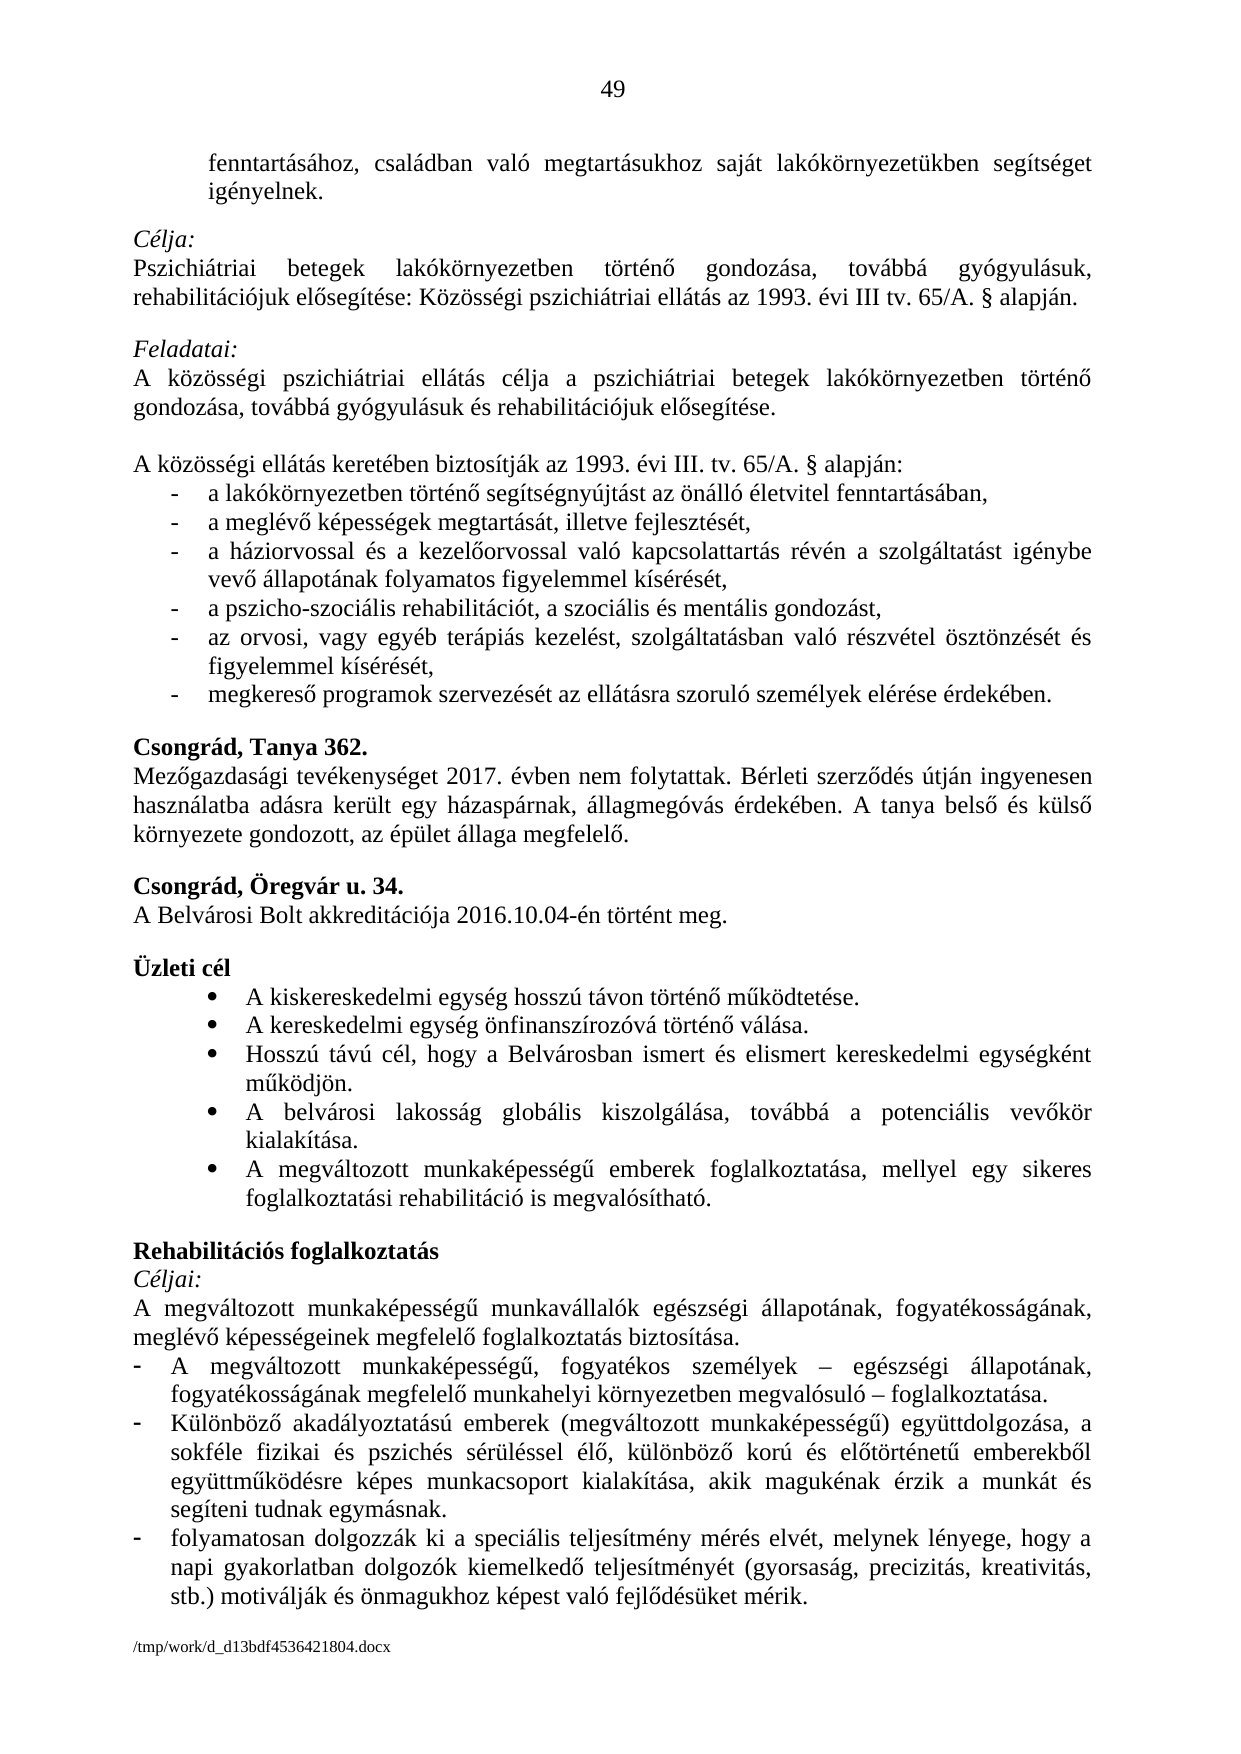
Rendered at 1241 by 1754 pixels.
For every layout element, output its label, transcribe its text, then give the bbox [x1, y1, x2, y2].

text Feladatai: [133, 334, 1093, 363]
list a háziorvossal és a kezelőorvossal való kapcsolattartás révén a szolgáltatást igénybe vevő állapotának folyamatos figyelemmel kísérését, [170, 536, 1093, 593]
list A megváltozott munkaképességű emberek foglalkoztatása, mellyel egy sikeres foglalkoztatási rehabilitáció is megvalósítható. [208, 1154, 1093, 1212]
list az orvosi, vagy egyéb terápiás kezelést, szolgáltatásban való részvétel ösztönzését és figyelemmel kísérését, [170, 622, 1093, 679]
text Pszichiátriai betegek lakókörnyezetben történő gondozása, továbbá gyógyulásuk, rehabilitációjuk elősegítése: Közösségi pszichiátriai ellátás az 1993. évi III tv. 65/A. § alapján. [133, 253, 1093, 311]
title Rehabilitációs foglalkoztatás [133, 1236, 1093, 1264]
list Hosszú távú cél, hogy a Belvárosban ismert és elismert kereskedelmi egységként működjön. [208, 1039, 1093, 1097]
text Csongrád, Tanya 362. [133, 732, 1093, 761]
list Különböző akadályoztatású emberek (megváltozott munkaképességű) együttdolgozása, a sokféle fizikai és pszichés sérüléssel élő, különböző korú és előtörténetű emberekből együttműködésre képes munkacsoport kialakítása, akik magukénak érzik a munkát és segíteni tudnak egymásnak. [133, 1408, 1093, 1523]
text Céljai: [133, 1264, 1093, 1293]
text A megváltozott munkaképességű munkavállalók egészségi állapotának, fogyatékosságának, meglévő képességeinek megfelelő foglalkoztatás biztosítása. [133, 1293, 1093, 1351]
text A Belvárosi Bolt akkreditációja 2016.10.04-én történt meg. [133, 900, 1093, 929]
text Csongrád, Öregvár u. 34. [133, 871, 1093, 900]
text Üzleti cél [133, 953, 1093, 982]
list a lakókörnyezetben történő segítségnyújtást az önálló életvitel fenntartásában, [170, 478, 1093, 507]
list a pszicho-szociális rehabilitációt, a szociális és mentális gondozást, [170, 593, 1093, 622]
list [170, 148, 1093, 205]
text A közösségi ellátás keretében biztosítják az 1993. évi III. tv. 65/A. § alapján: [133, 449, 1093, 478]
list megkereső programok szervezését az ellátásra szoruló személyek elérése érdekében. [170, 679, 1093, 708]
list A kiskereskedelmi egység hosszú távon történő működtetése. [208, 982, 1093, 1011]
list A belvárosi lakosság globális kiszolgálása, továbbá a potenciális vevőkör kialakítása. [208, 1097, 1093, 1154]
text Mezőgazdasági tevékenységet 2017. évben nem folytattak. Bérleti szerződés útján ingyenesen használatba adásra került egy házaspárnak, állagmegóvás érdekében. A tanya belső és külső környezete gondozott, az épület állaga megfelelő. [133, 761, 1093, 847]
list A kereskedelmi egység önfinanszírozóvá történő válása. [208, 1011, 1093, 1039]
list A megváltozott munkaképességű, fogyatékos személyek – egészségi állapotának, fogyatékosságának megfelelő munkahelyi környezetben megvalósuló – foglalkoztatása. [133, 1351, 1093, 1408]
text A közösségi pszichiátriai ellátás célja a pszichiátriai betegek lakókörnyezetben történő gondozása, továbbá gyógyulásuk és rehabilitációjuk elősegítése. [133, 363, 1093, 421]
text Célja: [133, 224, 1093, 253]
list folyamatosan dolgozzák ki a speciális teljesítmény mérés elvét, melynek lényege, hogy a napi gyakorlatban dolgozók kiemelkedő teljesítményét (gyorsaság, precizitás, kreativitás, stb.) motiválják és önmagukhoz képest való fejlődésüket mérik. [133, 1523, 1093, 1609]
list a meglévő képességek megtartását, illetve fejlesztését, [170, 507, 1093, 536]
